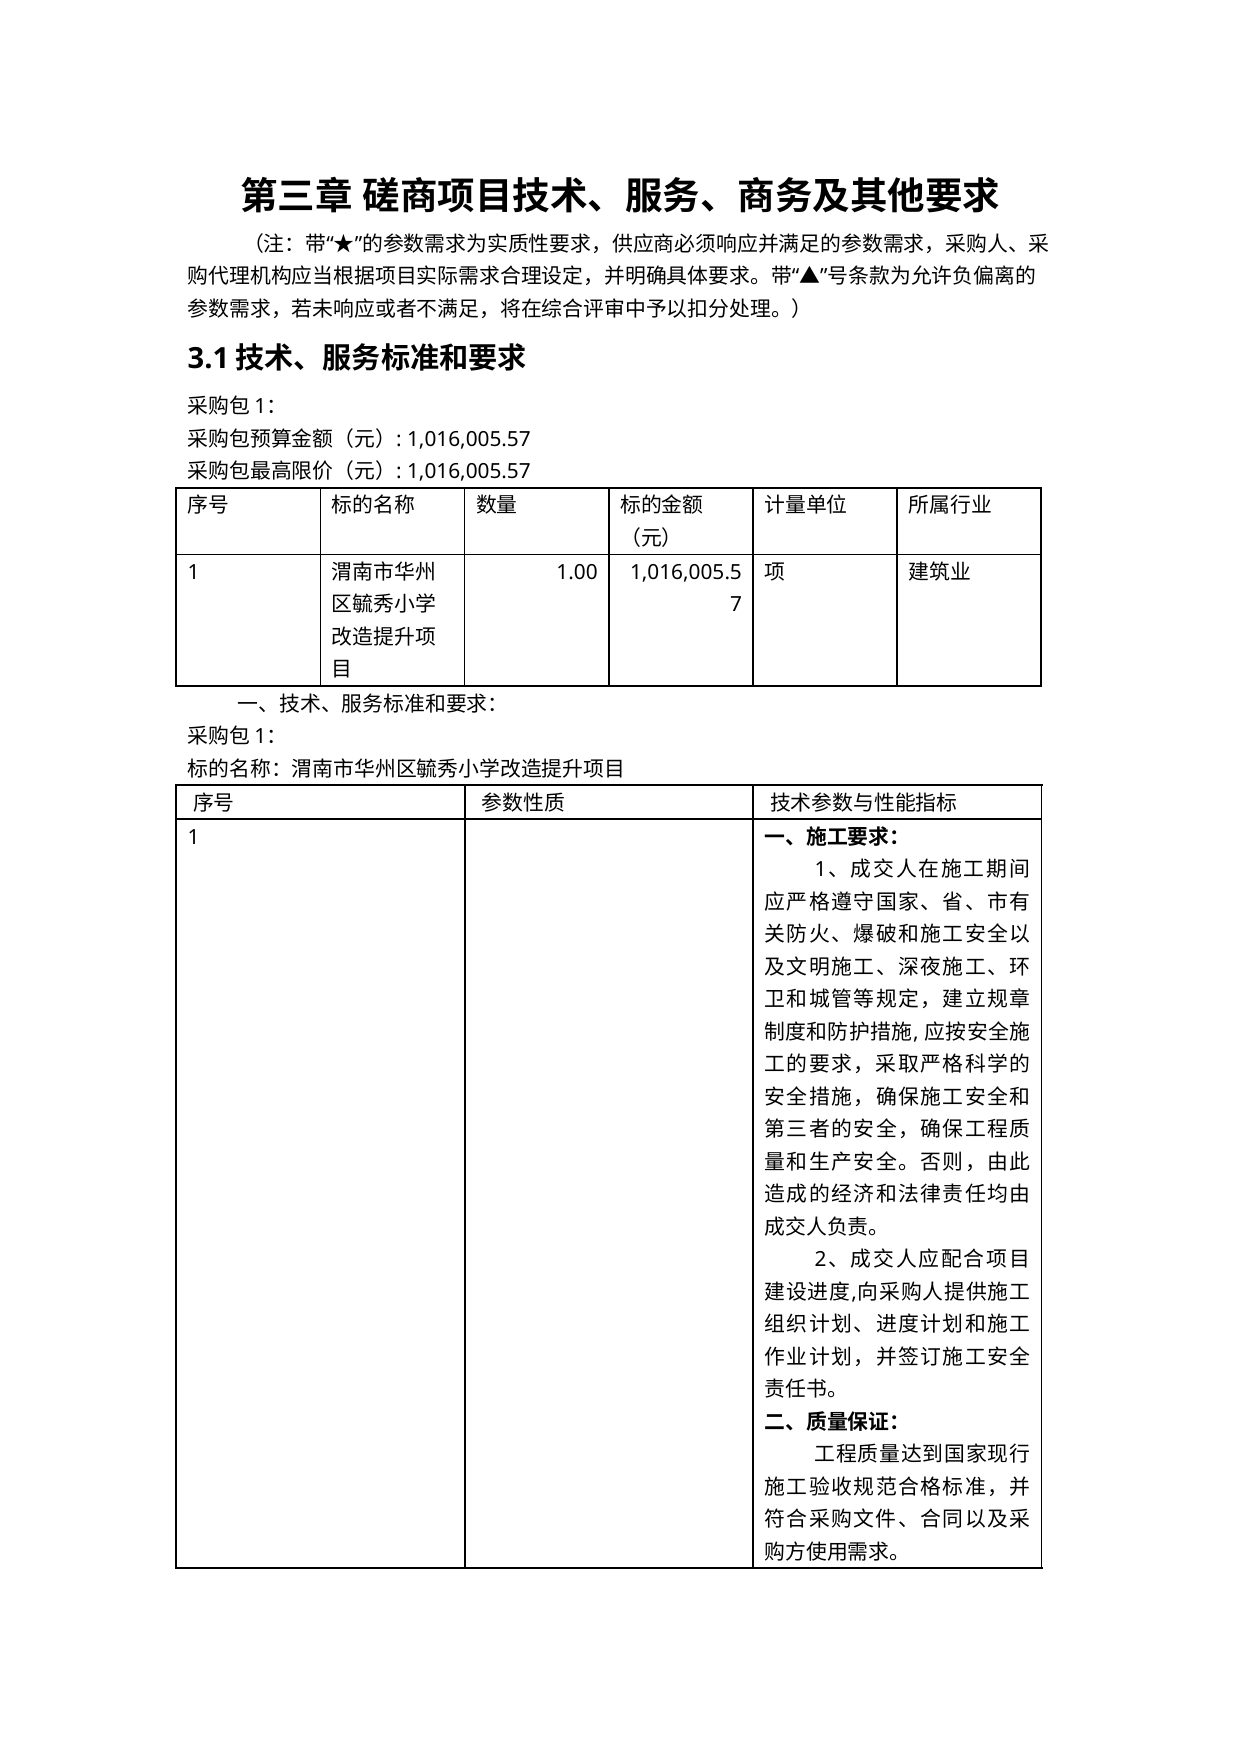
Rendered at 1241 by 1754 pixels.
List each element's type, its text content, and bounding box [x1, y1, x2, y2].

text 采购包1： [187, 719, 1053, 752]
table_cell 1.00 [465, 555, 608, 685]
table_header 数量 [465, 489, 608, 553]
table_cell 1,016,005.57 [610, 555, 752, 685]
text 标的名称：渭南市华州区毓秀小学改造提升项目 [187, 752, 1053, 784]
table_cell 1 [177, 820, 464, 1567]
table_cell 渭南市华州区毓秀小学改造提升项目 [321, 555, 464, 685]
table_cell 1 [177, 555, 320, 685]
table_header 标的名称 [321, 489, 464, 553]
text 第三章 磋商项目技术、服务、商务及其他要求 [187, 162, 1053, 227]
table_cell 建筑业 [898, 555, 1040, 685]
text 采购包最高限价（元）: 1,016,005.57 [187, 454, 1053, 487]
text 一、技术、服务标准和要求： [187, 687, 1053, 719]
table_header 参数性质 [466, 786, 752, 818]
text （注：带“★”的参数需求为实质性要求，供应商必须响应并满足的参数需求，采购人、采购代理机构应当根据项目实际需求合理设定，并明确具体要求。带“▲”号条款为允许负偏离的参数需求，若未响应或者不满足，将在综合评审中予以扣分处理。） [187, 227, 1053, 324]
table_header 技术参数与性能指标 [754, 786, 1041, 818]
text 3.1技术、服务标准和要求 [187, 324, 1053, 389]
table_header 计量单位 [754, 489, 896, 553]
table_cell [466, 820, 752, 1567]
table_header 标的金额 （元） [610, 489, 752, 553]
table_header 序号 [177, 786, 464, 818]
table_header 序号 [177, 489, 320, 553]
table_header 所属行业 [898, 489, 1040, 553]
text 采购包1： [187, 389, 1053, 422]
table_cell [754, 820, 1041, 1567]
table_cell 项 [754, 555, 896, 685]
text 采购包预算金额（元）: 1,016,005.57 [187, 422, 1053, 454]
